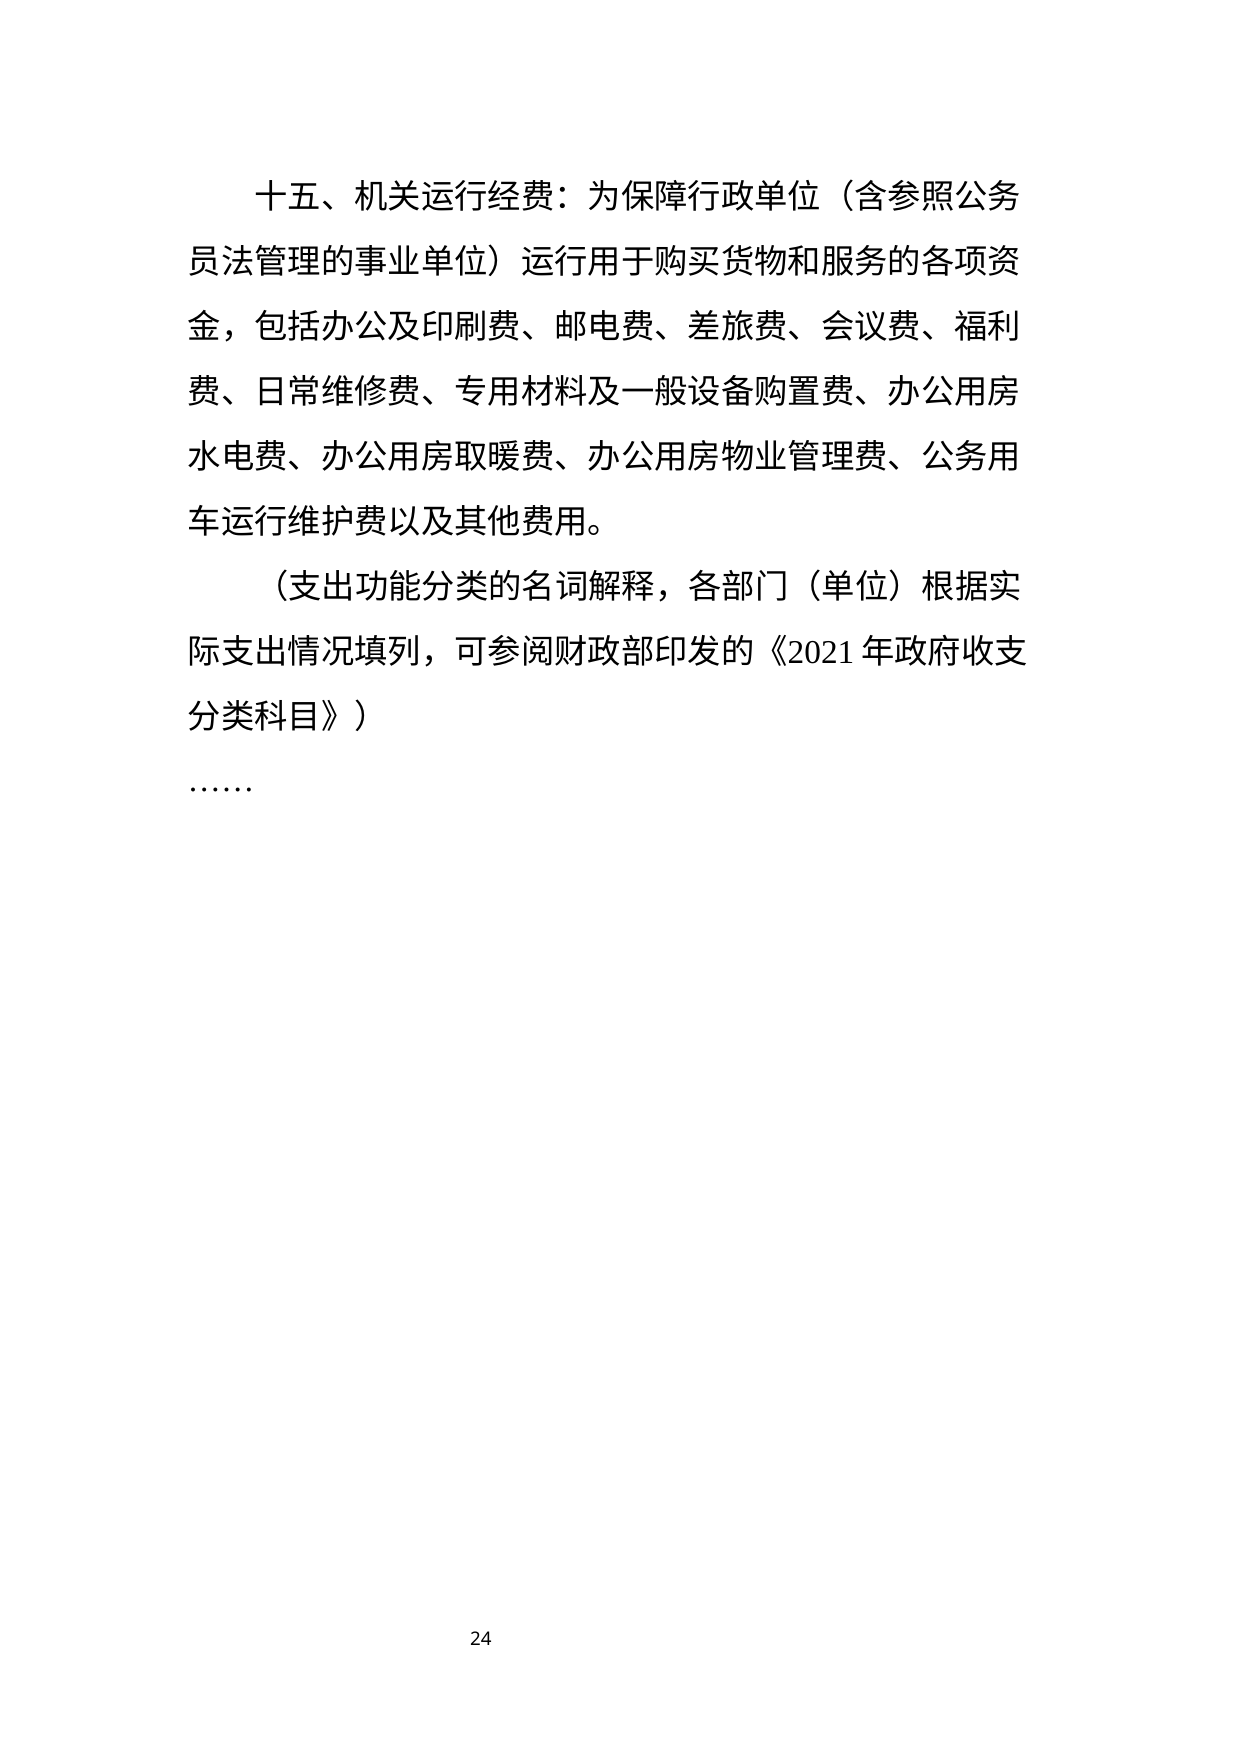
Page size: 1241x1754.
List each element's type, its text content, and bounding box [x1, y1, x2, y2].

text 十五、机关运行经费：为保障行政单位（含参照公务员法管理的事业单位）运行用于购买货物和服务的各项资金，包括办公及印刷费、邮电费、差旅费、会议费、福利费、日常维修费、专用材料及一般设备购置费、办公用房水电费、办公用房取暖费、办公用房物业管理费、公务用车运行维护费以及其他费用。 [187, 162, 1053, 552]
text …… [187, 747, 1053, 812]
text （支出功能分类的名词解释，各部门（单位）根据实际支出情况填列，可参阅财政部印发的《2021年政府收支分类科目》） [187, 552, 1053, 747]
